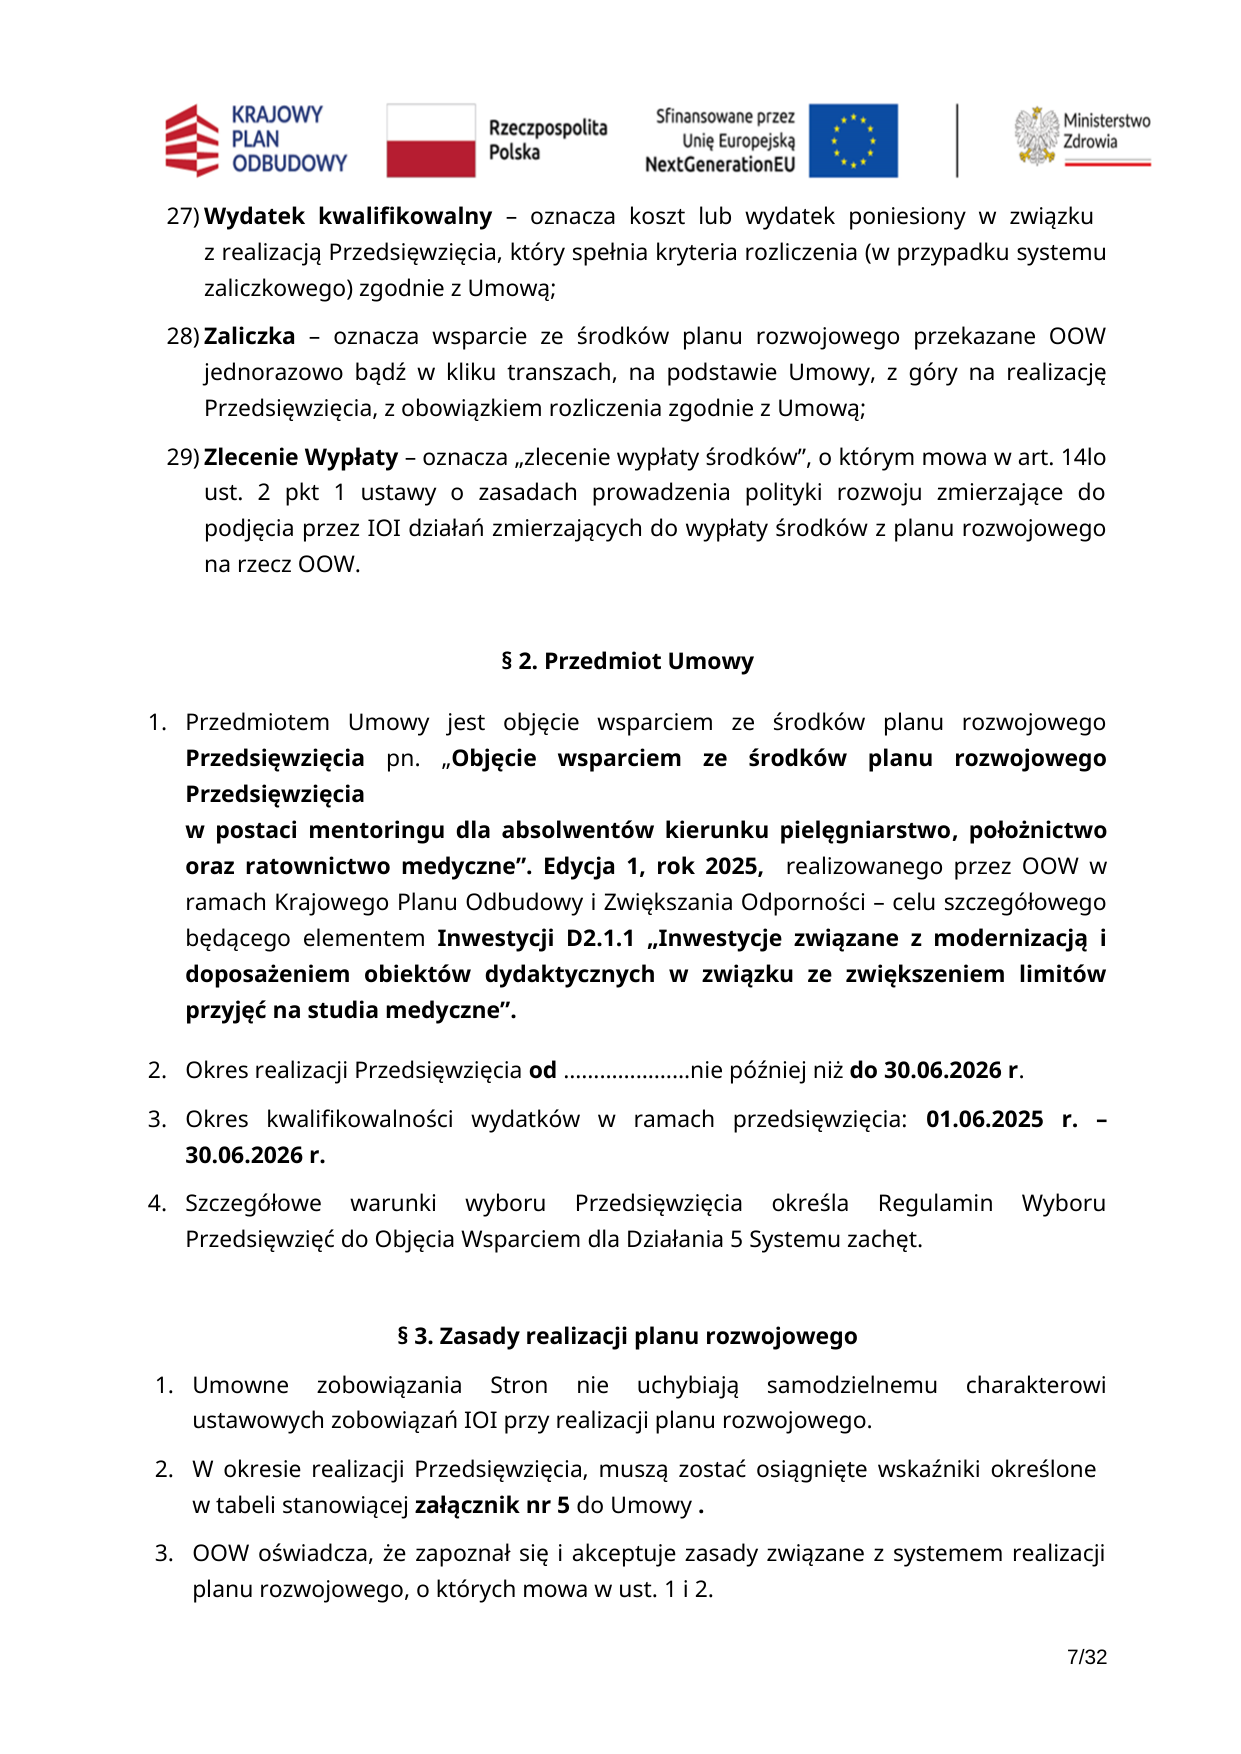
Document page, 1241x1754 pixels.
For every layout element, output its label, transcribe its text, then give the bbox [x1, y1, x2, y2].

list Umowne zobowiązania Stron nie uchybiają samodzielnemu charakterowi ustawowych zobowiązań IOI przy realizacji planu rozwojowego. [154, 1368, 1107, 1436]
list Wydatek kwalifikowalny – oznacza koszt lub wydatek poniesiony w związku z realizacją Przedsięwzięcia, który spełnia kryteria rozliczenia (w przypadku systemu zaliczkowego) zgodnie z Umową; [166, 200, 1107, 303]
list Zlecenie Wypłaty – oznacza „zlecenie wypłaty środków”, o którym mowa w art. 14lo ust. 2 pkt 1 ustawy o zasadach prowadzenia polityki rozwoju zmierzające do podjęcia przez IOI działań zmierzających do wypłaty środków z planu rozwojowego na rzecz OOW. [166, 440, 1107, 579]
text § 3. Zasady realizacji planu rozwojowego [148, 1320, 1107, 1351]
list Szczegółowe warunki wyboru Przedsięwzięcia określa Regulamin Wyboru Przedsięwzięć do Objęcia Wsparciem dla Działania 5 Systemu zachęt. [148, 1187, 1107, 1254]
list Okres realizacji Przedsięwzięcia od …………………nie później niż do 30.06.2026 r. [148, 1054, 1107, 1086]
list OOW oświadcza, że zapoznał się i akceptuje zasady związane z systemem realizacji planu rozwojowego, o których mowa w ust. 1 i 2. [154, 1537, 1107, 1604]
list Zaliczka – oznacza wsparcie ze środków planu rozwojowego przekazane OOW jednorazowo bądź w kliku transzach, na podstawie Umowy, z góry na realizację Przedsięwzięcia, z obowiązkiem rozliczenia zgodnie z Umową; [166, 320, 1107, 423]
text § 2. Przedmiot Umowy [148, 645, 1107, 676]
list Przedmiotem Umowy jest objęcie wsparciem ze środków planu rozwojowego Przedsięwzięcia pn. „Objęcie wsparciem ze środków planu rozwojowego Przedsięwzięcia w postaci mentoringu dla absolwentów kierunku pielęgniarstwo, położnictwo oraz ratownictwo medyczne”. Edycja 1, rok 2025, realizowanego przez OOW w ramach Krajowego Planu Odbudowy i Zwiększania Odporności – celu szczegółowego będącego elementem Inwestycji D2.1.1 „Inwestycje związane z modernizacją i doposażeniem obiektów dydaktycznych w związku ze zwiększeniem limitów przyjęć na studia medyczne”. [148, 706, 1107, 1025]
picture [147, 73, 1172, 200]
list Okres kwalifikowalności wydatków w ramach przedsięwzięcia: 01.06.2025 r. – 30.06.2026 r. [148, 1103, 1107, 1170]
list W okresie realizacji Przedsięwzięcia, muszą zostać osiągnięte wskaźniki określone w tabeli stanowiącej załącznik nr 5 do Umowy . [154, 1453, 1107, 1520]
